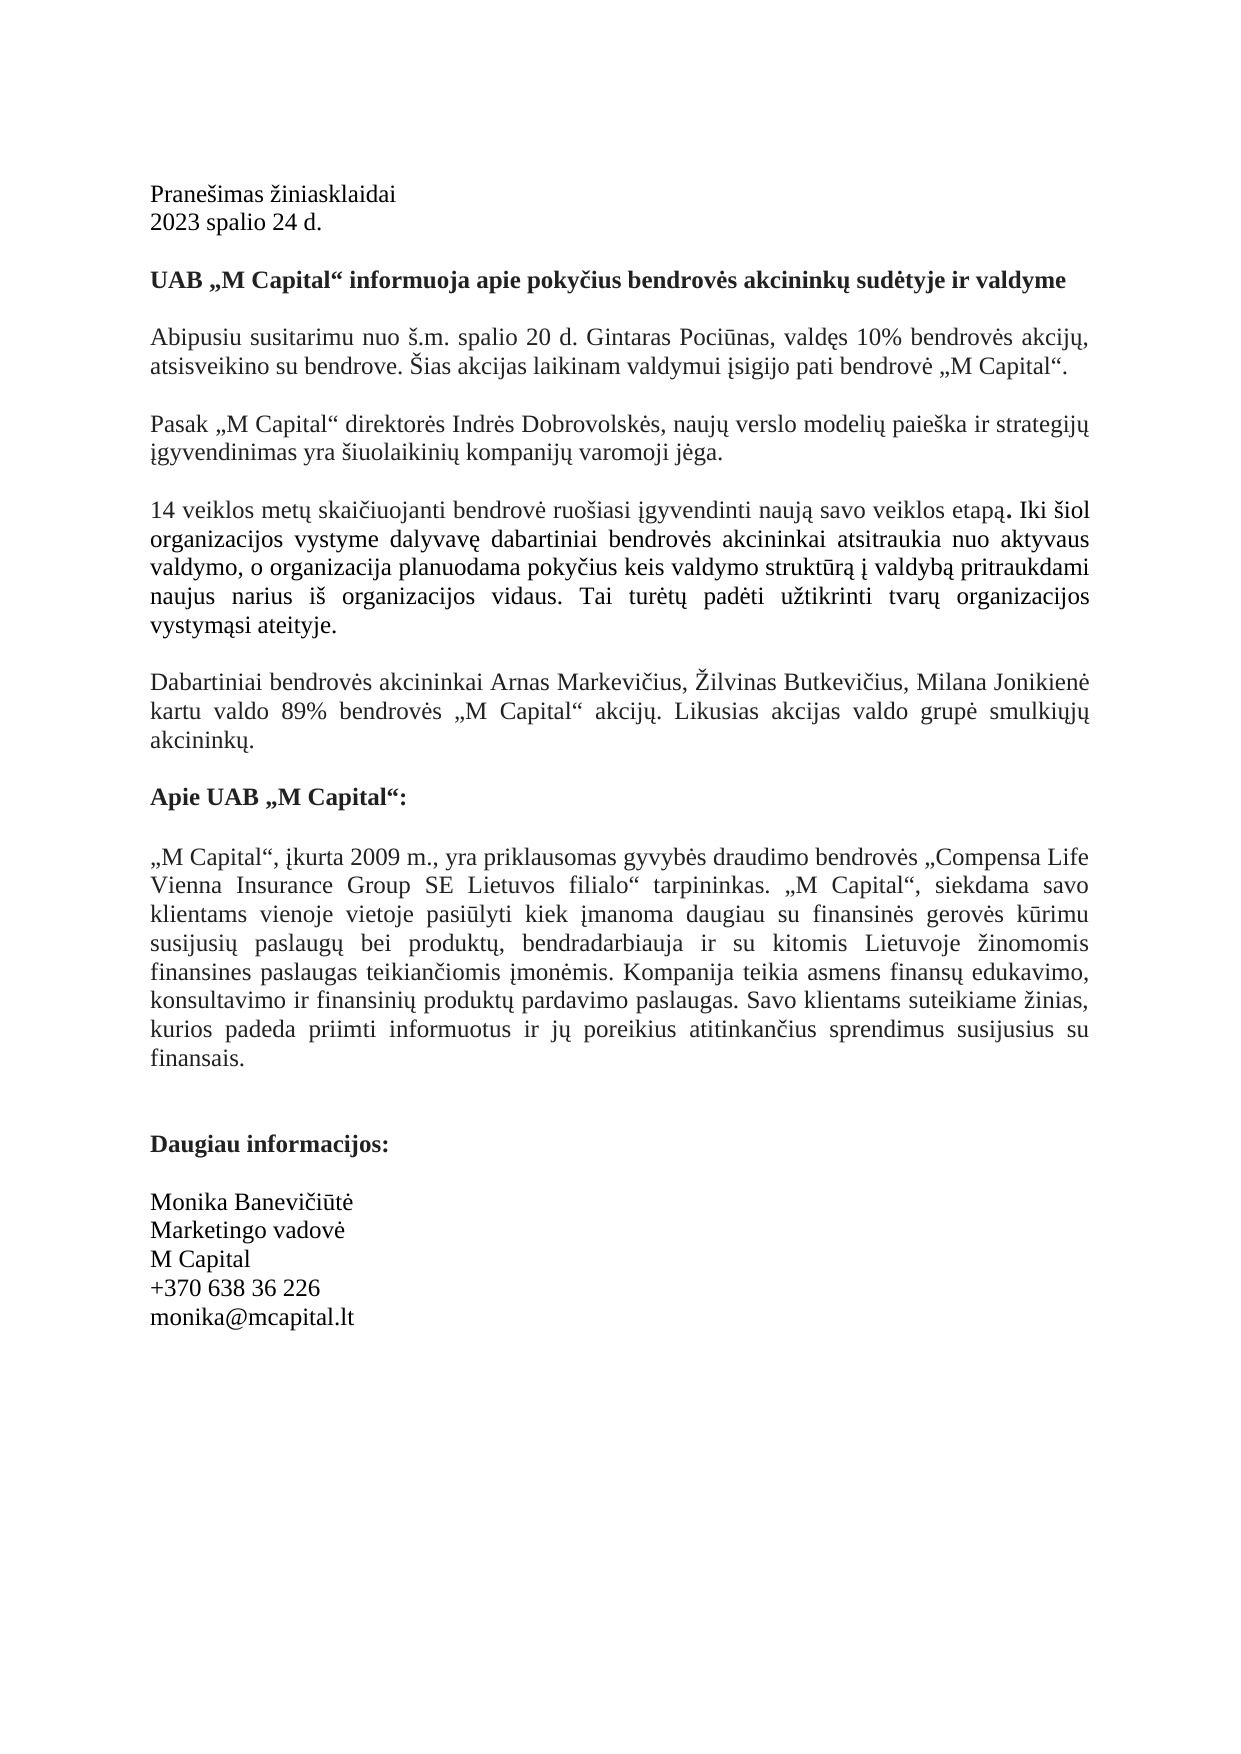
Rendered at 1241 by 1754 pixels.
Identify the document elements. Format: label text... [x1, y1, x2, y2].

text Dabartiniai bendrovės akcininkai Arnas Markevičius, Žilvinas Butkevičius, Milana Jonikienė kartu valdo 89% bendrovės „M Capital“ akcijų. Likusias akcijas valdo grupė smulkiųjų akcininkų. [150, 667, 1090, 754]
text Pasak „M Capital“ direktorės Indrės Dobrovolskės, naujų verslo modelių paieška ir strategijų įgyvendinimas yra šiuolaikinių kompanijų varomoji jėga. [150, 409, 1090, 466]
text Apie UAB „M Capital“: [150, 782, 1090, 811]
text monika@mcapital.lt [150, 1302, 1090, 1331]
text UAB „M Capital“ informuoja apie pokyčius bendrovės akcininkų sudėtyje ir valdyme [150, 265, 1090, 294]
text 2023 spalio 24 d. [150, 207, 1090, 236]
text Abipusiu susitarimu nuo š.m. spalio 20 d. Gintaras Pociūnas, valdęs 10% bendrovės akcijų, atsisveikino su bendrove. Šias akcijas laikinam valdymui įsigijo pati bendrovė „M Capital“. [150, 322, 1090, 380]
text „M Capital“, įkurta 2009 m., yra priklausomas gyvybės draudimo bendrovės „Compensa Life Vienna Insurance Group SE Lietuvos filialo“ tarpininkas. „M Capital“, siekdama savo klientams vienoje vietoje pasiūlyti kiek įmanoma daugiau su finansinės gerovės kūrimu susijusių paslaugų bei produktų, bendradarbiauja ir su kitomis Lietuvoje žinomomis finansines paslaugas teikiančiomis įmonėmis. Kompanija teikia asmens finansų edukavimo, konsultavimo ir finansinių produktų pardavimo paslaugas. Savo klientams suteikiame žinias, kurios padeda priimti informuotus ir jų poreikius atitinkančius sprendimus susijusius su finansais. [150, 842, 1090, 1072]
text Marketingo vadovė [150, 1216, 1090, 1244]
text Monika Banevičiūtė [150, 1187, 1090, 1216]
text 14 veiklos metų skaičiuojanti bendrovė ruošiasi įgyvendinti naują savo veiklos etapą. Iki šiol organizacijos vystyme dalyvavę dabartiniai bendrovės akcininkai atsitraukia nuo aktyvaus valdymo, o organizacija planuodama pokyčius keis valdymo struktūrą į valdybą pritraukdami naujus narius iš organizacijos vidaus. Tai turėtų padėti užtikrinti tvarų organizacijos vystymąsi ateityje. [150, 495, 1090, 639]
text Pranešimas žiniasklaidai [150, 179, 1090, 207]
text Daugiau informacijos: [150, 1129, 1090, 1158]
text +370 638 36 226 [150, 1273, 1090, 1302]
text M Capital [150, 1244, 1090, 1273]
